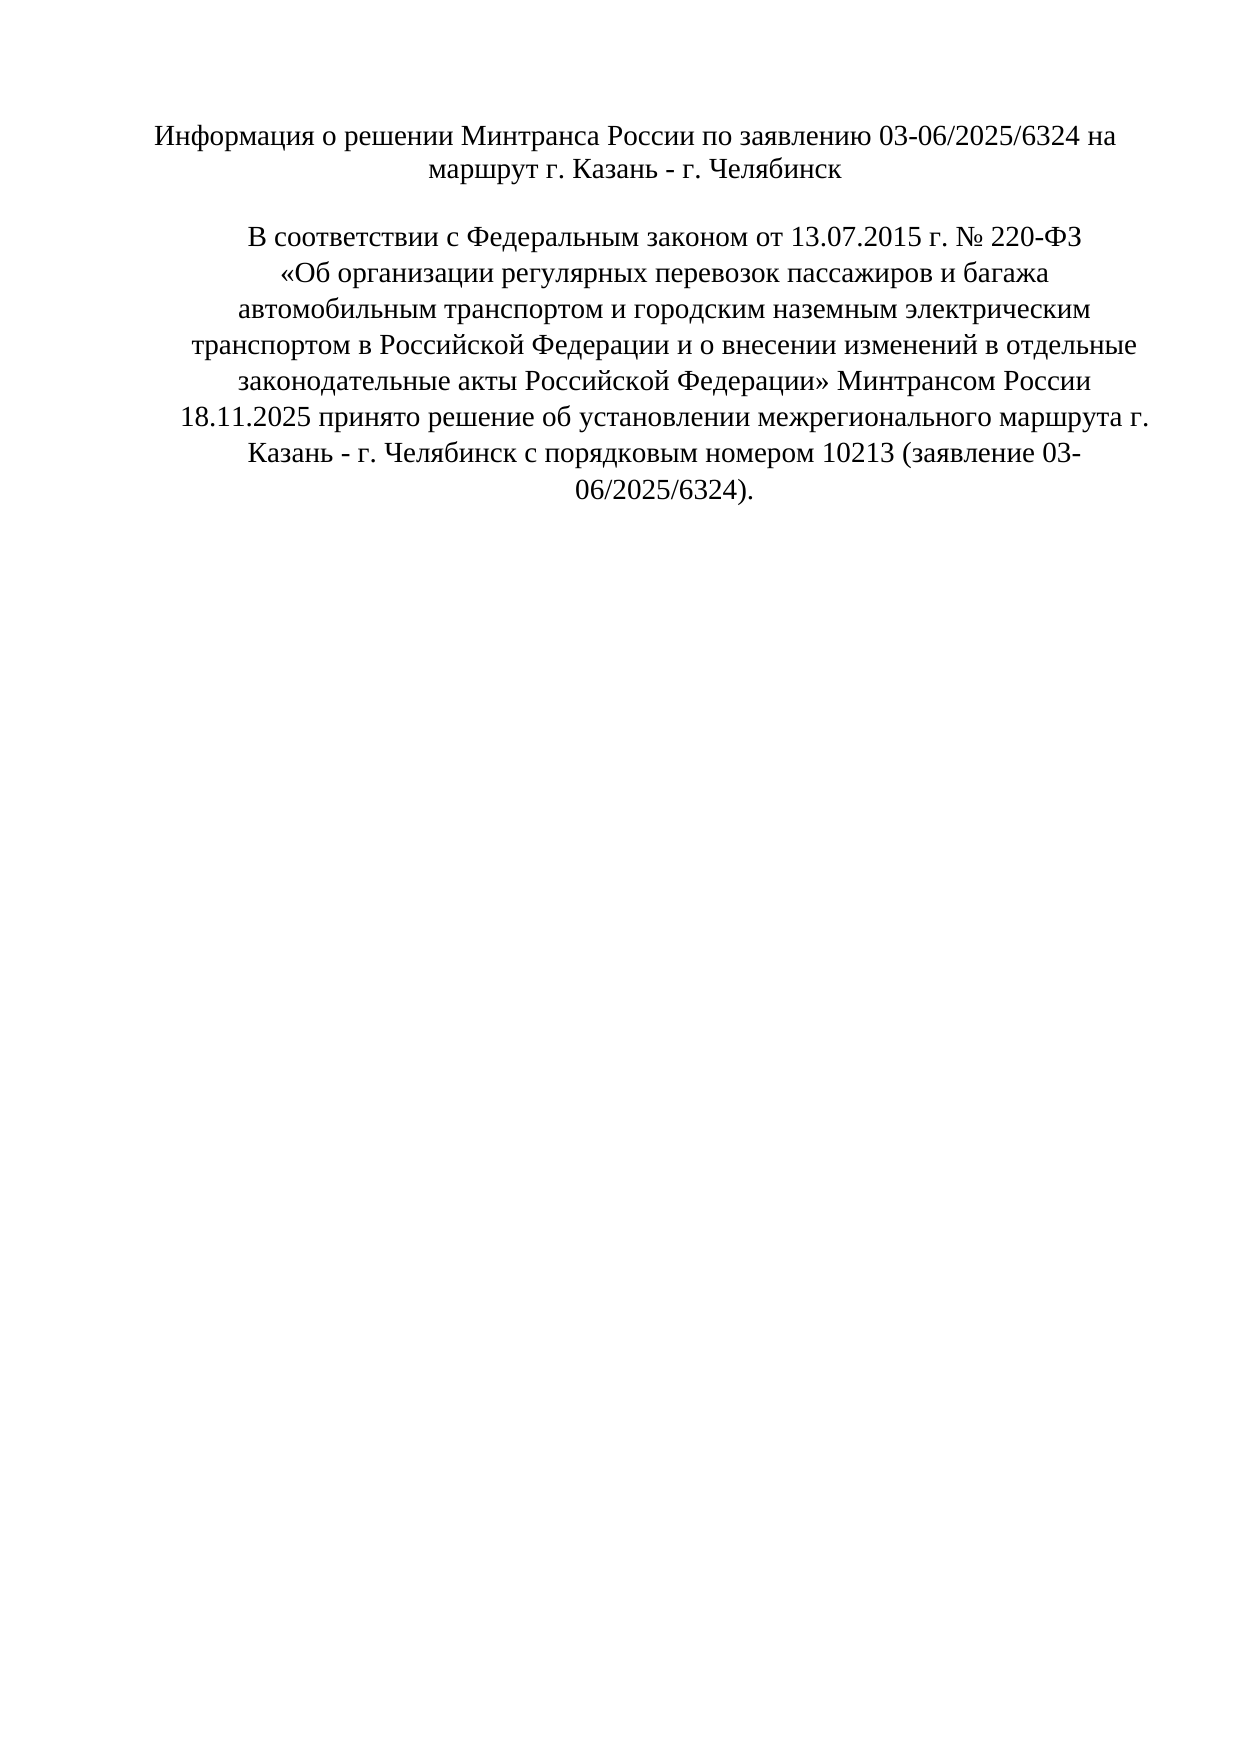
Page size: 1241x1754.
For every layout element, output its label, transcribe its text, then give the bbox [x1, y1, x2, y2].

text В соответствии с Федеральным законом от 13.07.2015 г. № 220-ФЗ «Об организации регулярных перевозок пассажиров и багажа автомобильным транспортом и городским наземным электрическим транспортом в Российской Федерации и о внесении изменений в отдельные законодательные акты Российской Федерации» Минтрансом России 18.11.2025 принято решение об установлении межрегионального маршрута г. Казань - г. Челябинск с порядковым номером 10213 (заявление 03-06/2025/6324). [177, 219, 1152, 505]
text Информация о решении Минтранса России по заявлению 03-06/2025/6324 на маршрут г. Казань - г. Челябинск [118, 118, 1152, 185]
